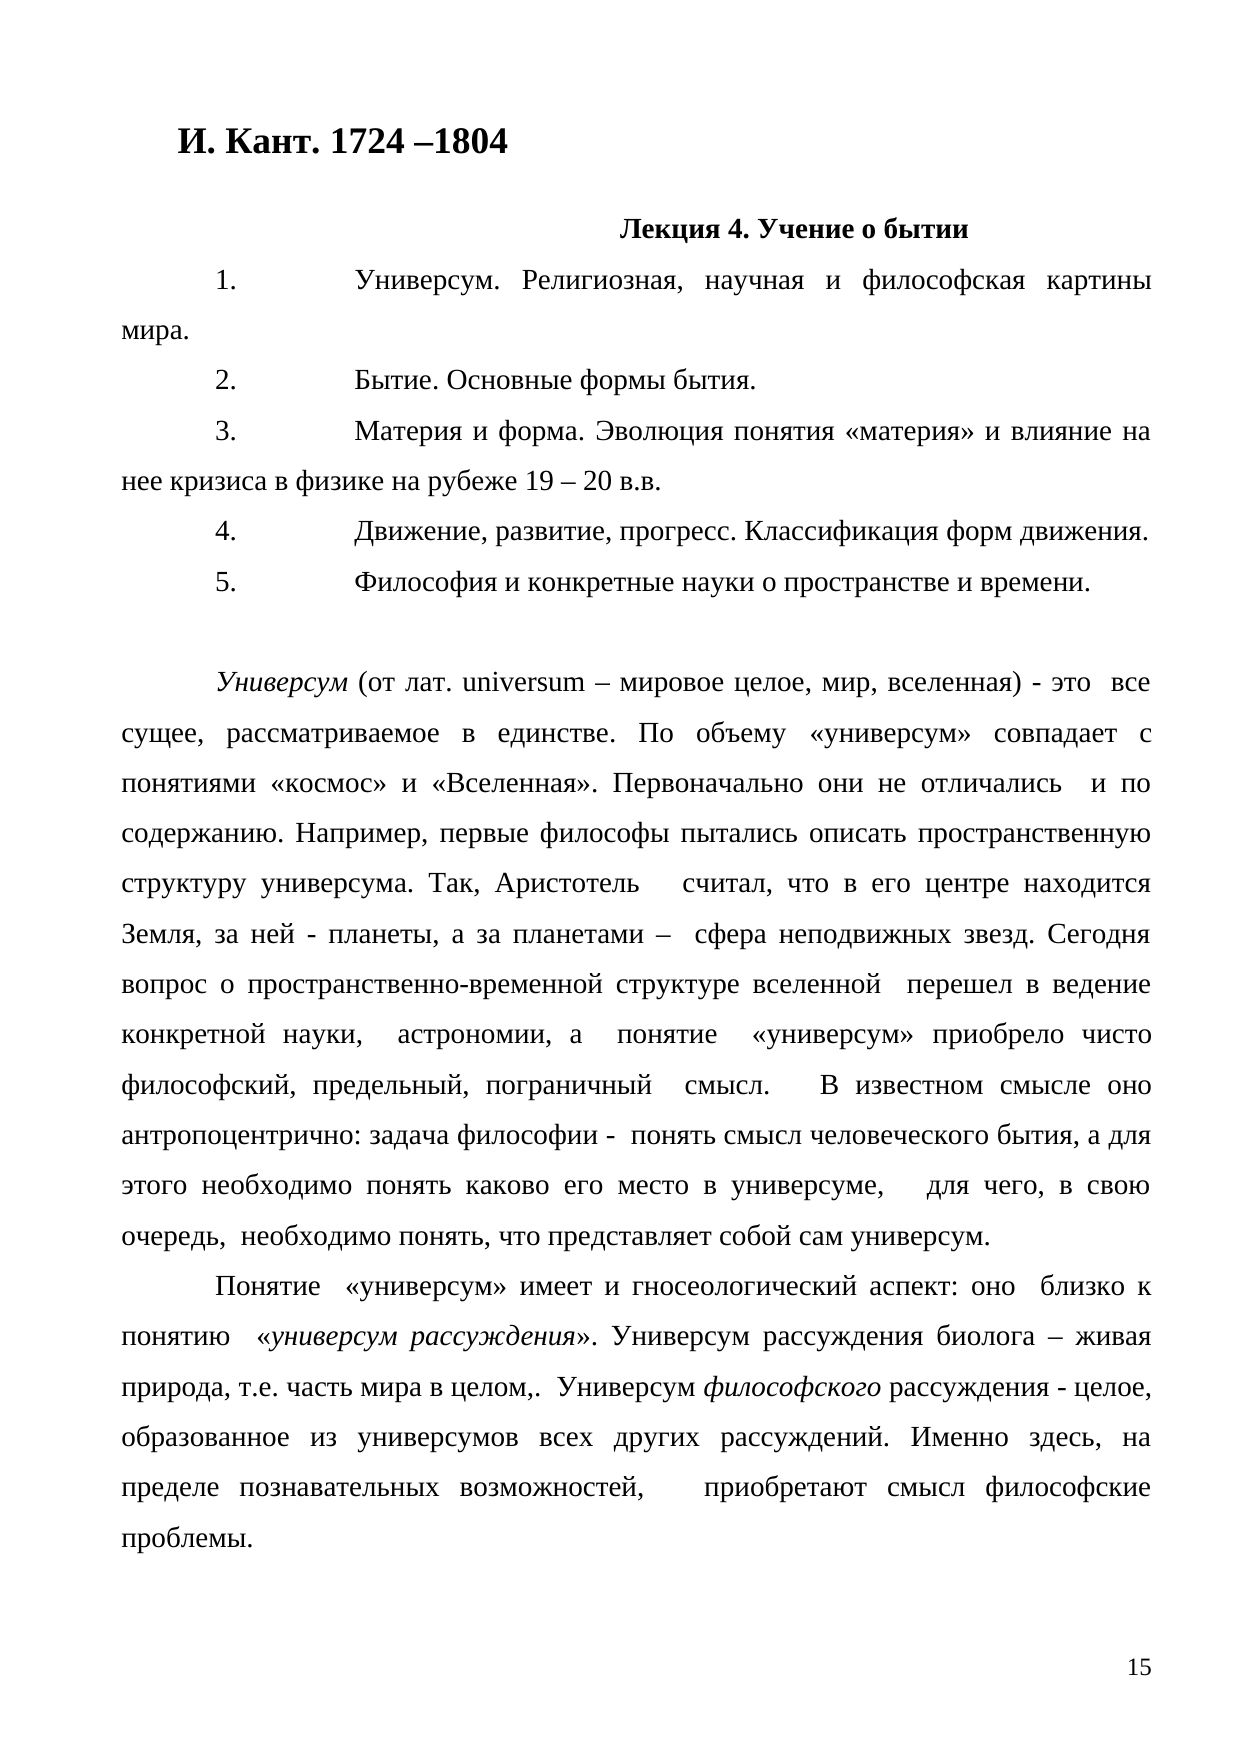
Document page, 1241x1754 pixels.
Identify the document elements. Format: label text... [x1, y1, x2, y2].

list Движение, развитие, прогресс. Классификация форм движения. [121, 513, 1152, 547]
text Лекция 4. Учение о бытии [546, 212, 1208, 245]
text И. Кант. 1724 –1804 [177, 118, 1146, 161]
list Материя и форма. Эволюция понятия «материя» и влияние на нее кризиса в физике на рубеже 19 – 20 в.в. [121, 413, 1152, 497]
text Универсум (от лат. universum – мировое целое, мир, вселенная) - это все сущее, рассматриваемое в единстве. По объему «универсум» совпадает с понятиями «космос» и «Вселенная». Первоначально они не отличались и по содержанию. Например, первые философы пытались описать пространственную структуру универсума. Так, Аристотель считал, что в его центре находится Земля, за ней - планеты, а за планетами – сфера неподвижных звезд. Сегодня вопрос о пространственно-временной структуре вселенной перешел в ведение конкретной науки, астрономии, а понятие «универсум» приобрело чисто философский, предельный, пограничный смысл. В известном смысле оно антропоцентрично: задача философии - понять смысл человеческого бытия, а для этого необходимо понять каково его место в универсуме, для чего, в свою очередь, необходимо понять, что представляет собой сам универсум. [121, 664, 1152, 1251]
list Бытие. Основные формы бытия. [121, 362, 1152, 396]
list Философия и конкретные науки о пространстве и времени. [121, 564, 1152, 597]
list Универсум. Религиозная, научная и философская картины мира. [121, 262, 1152, 346]
text Понятие «универсум» имеет и гносеологический аспект: оно близко к понятию «универсум рассуждения». Универсум рассуждения биолога – живая природа, т.е. часть мира в целом,. Универсум философского рассуждения - целое, образованное из универсумов всех других рассуждений. Именно здесь, на пределе познавательных возможностей, приобретают смысл философские проблемы. [121, 1268, 1152, 1553]
